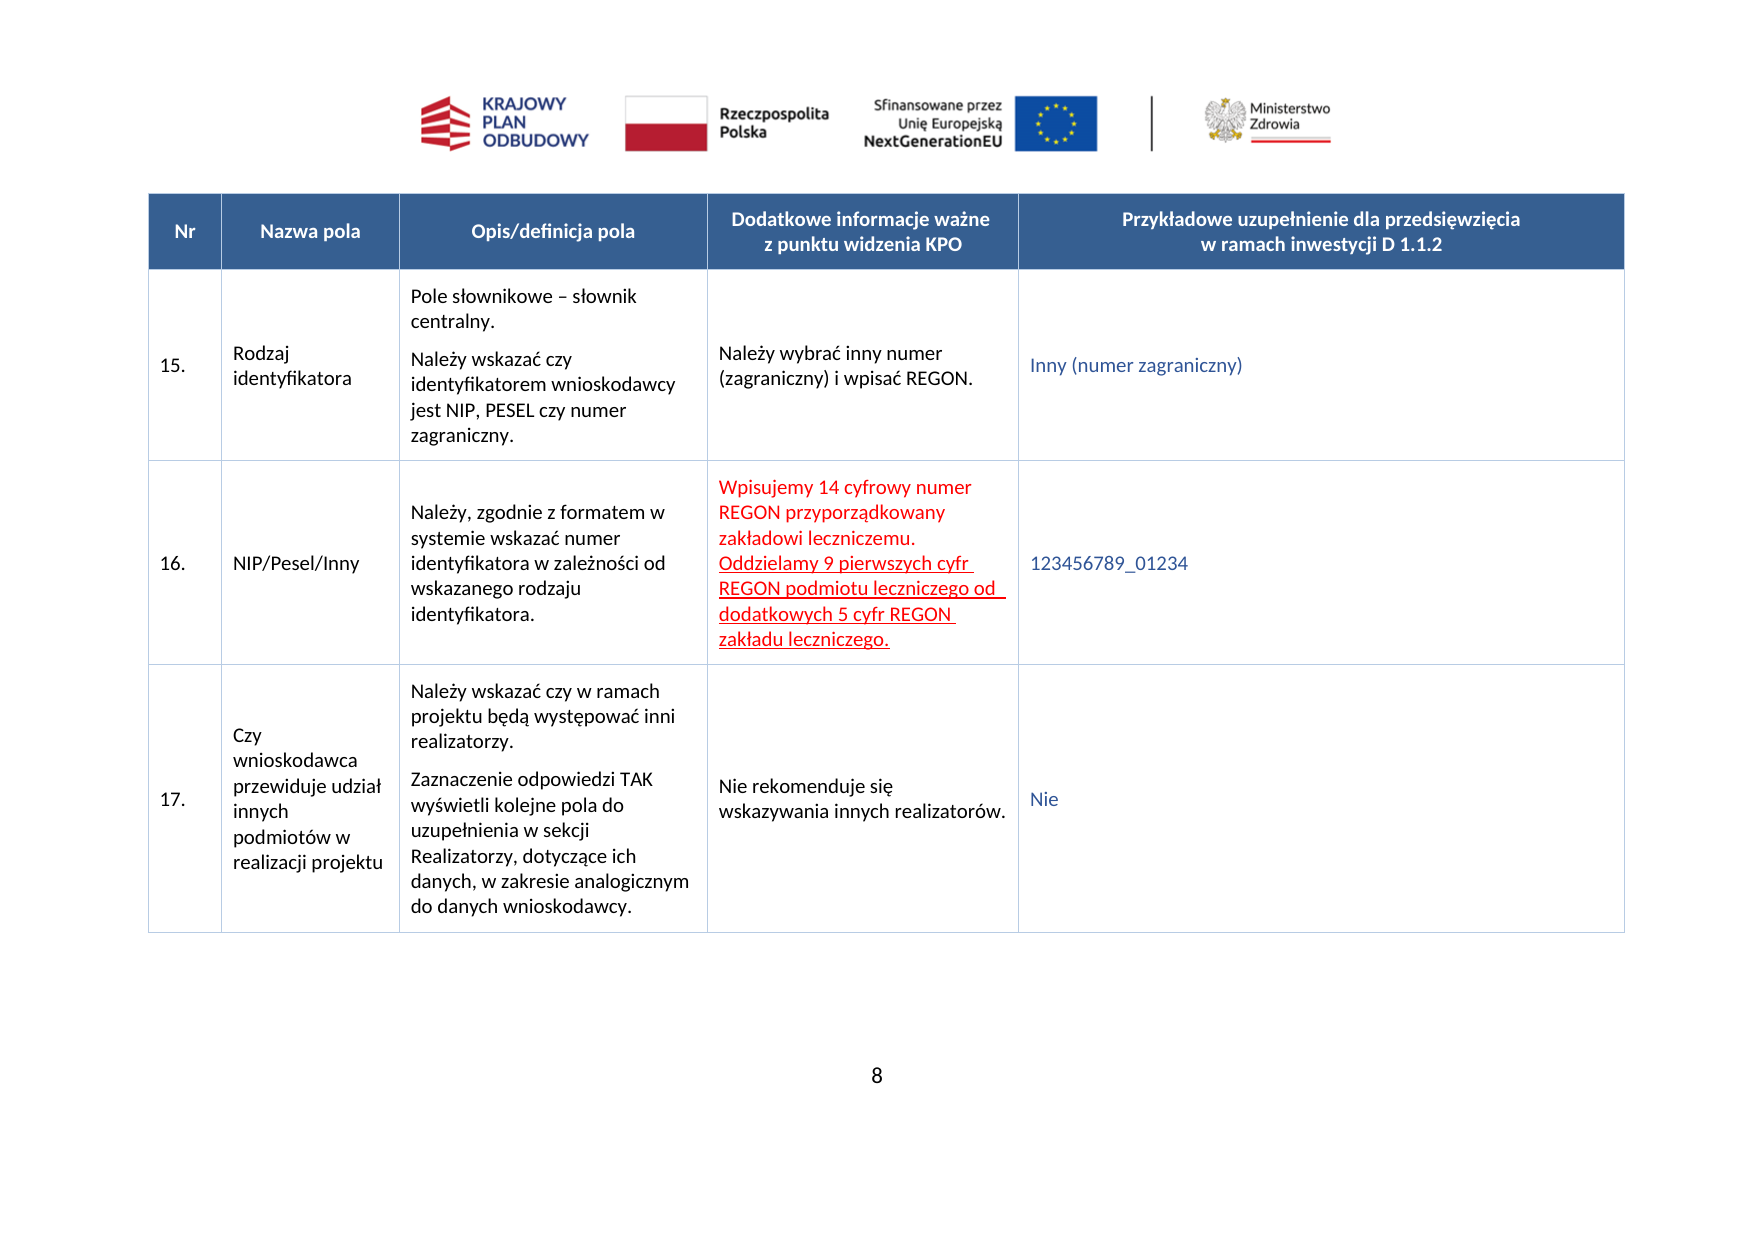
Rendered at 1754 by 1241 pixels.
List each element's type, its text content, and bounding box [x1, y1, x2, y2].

table_cell Rodzaj identyfikatora [222, 270, 399, 460]
table_cell Należy wybrać inny numer (zagraniczny) i wpisać REGON. [708, 270, 1018, 460]
table_cell 15. [149, 270, 221, 460]
table_cell 123456789_01234 [1019, 461, 1624, 664]
table_cell 16. [149, 461, 221, 664]
table_header Nazwa pola [222, 194, 399, 269]
table_cell Nie rekomenduje się wskazywania innych realizatorów. [708, 665, 1018, 932]
picture [404, 73, 1350, 168]
table_cell 17. [149, 665, 221, 932]
table_cell Należy wskazać czy w ramach projektu będą występować inni realizatorzy. Zaznaczenie odpowiedzi TAK wyświetli kolejne pola do uzupełnienia w sekcji Realizatorzy, dotyczące ich danych, w zakresie analogicznym do danych wnioskodawcy. [400, 665, 707, 932]
table_header Dodatkowe informacje ważne z punktu widzenia KPO [708, 194, 1018, 269]
table_header Przykładowe uzupełnienie dla przedsięwzięcia w ramach inwestycji D 1.1.2 [1019, 194, 1624, 269]
table_header Nr [149, 194, 221, 269]
table_cell Pole słownikowe – słownik centralny. Należy wskazać czy identyfikatorem wnioskodawcy jest NIP, PESEL czy numer zagraniczny. [400, 270, 707, 460]
table_cell Czy wnioskodawca przewiduje udział innych podmiotów w realizacji projektu [222, 665, 399, 932]
table_header Opis/definicja pola [400, 194, 707, 269]
table_cell NIP/Pesel/Inny [222, 461, 399, 664]
table_cell Inny (numer zagraniczny) [1019, 270, 1624, 460]
table_cell Nie [1019, 665, 1624, 932]
table_cell Wpisujemy 14 cyfrowy numer REGON przyporządkowany zakładowi leczniczemu. Oddzielamy 9 pierwszych cyfr REGON podmiotu leczniczego od dodatkowych 5 cyfr REGON zakładu leczniczego. [708, 461, 1018, 664]
table_cell Należy, zgodnie z formatem w systemie wskazać numer identyfikatora w zależności od wskazanego rodzaju identyfikatora. [400, 461, 707, 664]
